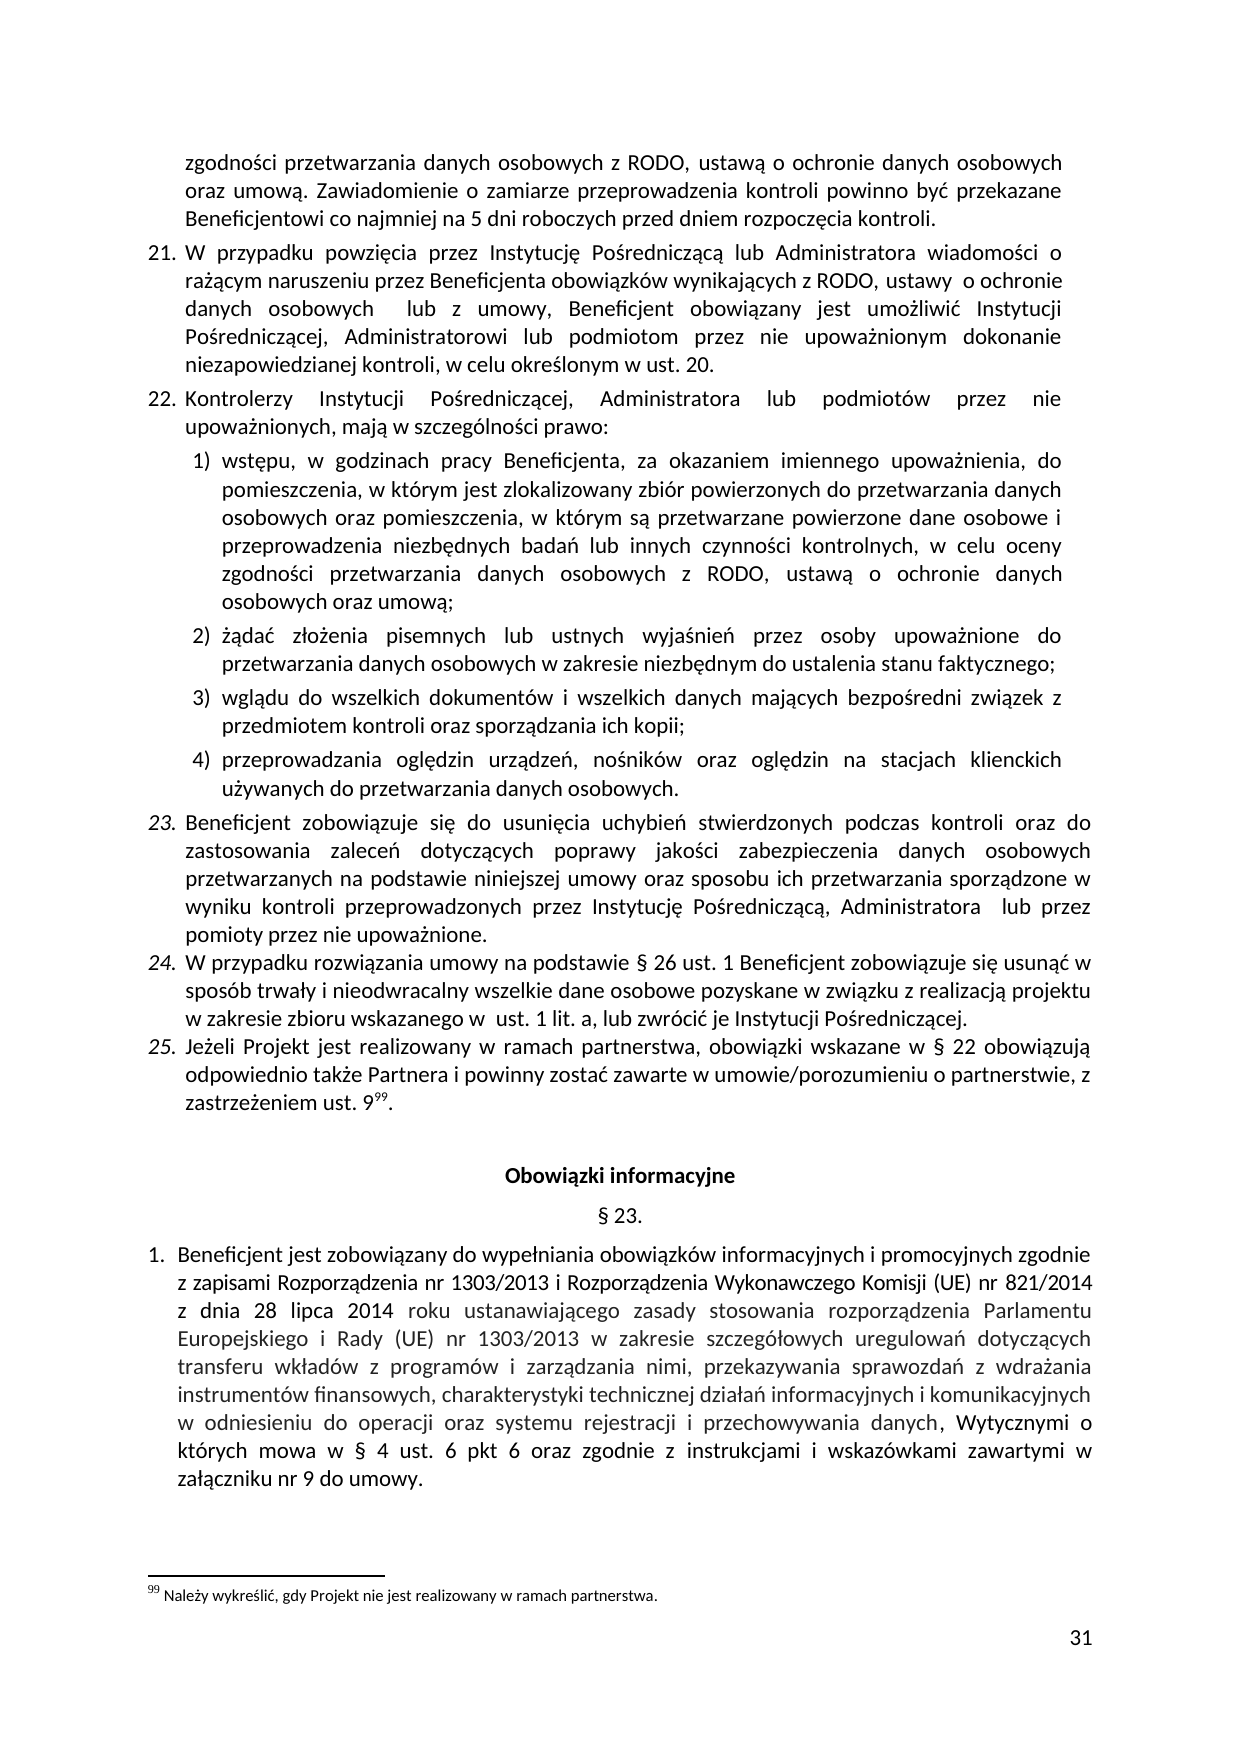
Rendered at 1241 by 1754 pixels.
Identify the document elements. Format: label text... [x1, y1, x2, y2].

list Beneficjent zobowiązuje się do usunięcia uchybień stwierdzonych podczas kontroli oraz do zastosowania zaleceń dotyczących poprawy jakości zabezpieczenia danych osobowych przetwarzanych na podstawie niniejszej umowy oraz sposobu ich przetwarzania sporządzone w wyniku kontroli przeprowadzonych przez Instytucję Pośredniczącą, Administratora lub przez pomioty przez nie upoważnione. [148, 808, 1092, 948]
list Jeżeli Projekt jest realizowany w ramach partnerstwa, obowiązki wskazane w § 22 obowiązują odpowiednio także Partnera i powinny zostać zawarte w umowie/porozumieniu o partnerstwie, z zastrzeżeniem ust. 9. [148, 1032, 1092, 1116]
list Beneficjent jest zobowiązany do wypełniania obowiązków informacyjnych i promocyjnych zgodnie z zapisami Rozporządzenia nr 1303/2013 i Rozporządzenia Wykonawczego Komisji (UE) nr 821/2014 z dnia 28 lipca 2014 roku ustanawiającego zasady stosowania rozporządzenia Parlamentu Europejskiego i Rady (UE) nr 1303/2013 w zakresie szczegółowych uregulowań dotyczących transferu wkładów z programów i zarządzania nimi, przekazywania sprawozdań z wdrażania instrumentów finansowych, charakterystyki technicznej działań informacyjnych i komunikacyjnych w odniesieniu do operacji oraz systemu rejestracji i przechowywania danych, Wytycznymi o których mowa w § 4 ust. 6 pkt 6 oraz zgodnie z instrukcjami i wskazówkami zawartymi w załączniku nr 9 do umowy. [148, 1240, 1092, 1492]
list wstępu, w godzinach pracy Beneficjenta, za okazaniem imiennego upoważnienia, do pomieszczenia, w którym jest zlokalizowany zbiór powierzonych do przetwarzania danych osobowych oraz pomieszczenia, w którym są przetwarzane powierzone dane osobowe i przeprowadzenia niezbędnych badań lub innych czynności kontrolnych, w celu oceny zgodności przetwarzania danych osobowych z RODO, ustawą o ochronie danych osobowych oraz umową; [192, 447, 1063, 615]
list Kontrolerzy Instytucji Pośredniczącej, Administratora lub podmiotów przez nie upoważnionych, mają w szczególności prawo: [148, 384, 1063, 440]
text § 23. [148, 1201, 1092, 1229]
list W przypadku rozwiązania umowy na podstawie § 26 ust. 1 Beneficjent zobowiązuje się usunąć w sposób trwały i nieodwracalny wszelkie dane osobowe pozyskane w związku z realizacją projektu w zakresie zbioru wskazanego w ust. 1 lit. a, lub zwrócić je Instytucji Pośredniczącej. [148, 948, 1092, 1032]
text Obowiązki informacyjne [148, 1161, 1092, 1189]
list W przypadku powzięcia przez Instytucję Pośredniczącą lub Administratora wiadomości o rażącym naruszeniu przez Beneficjenta obowiązków wynikających z RODO, ustawy o ochronie danych osobowych lub z umowy, Beneficjent obowiązany jest umożliwić Instytucji Pośredniczącej, Administratorowi lub podmiotom przez nie upoważnionym dokonanie niezapowiedzianej kontroli, w celu określonym w ust. 20. [148, 238, 1063, 378]
list żądać złożenia pisemnych lub ustnych wyjaśnień przez osoby upoważnione do przetwarzania danych osobowych w zakresie niezbędnym do ustalenia stanu faktycznego; [192, 621, 1063, 677]
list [148, 148, 1063, 232]
list przeprowadzania oględzin urządzeń, nośników oraz oględzin na stacjach klienckich używanych do przetwarzania danych osobowych. [192, 746, 1063, 802]
list wglądu do wszelkich dokumentów i wszelkich danych mających bezpośredni związek z przedmiotem kontroli oraz sporządzania ich kopii; [192, 683, 1063, 739]
